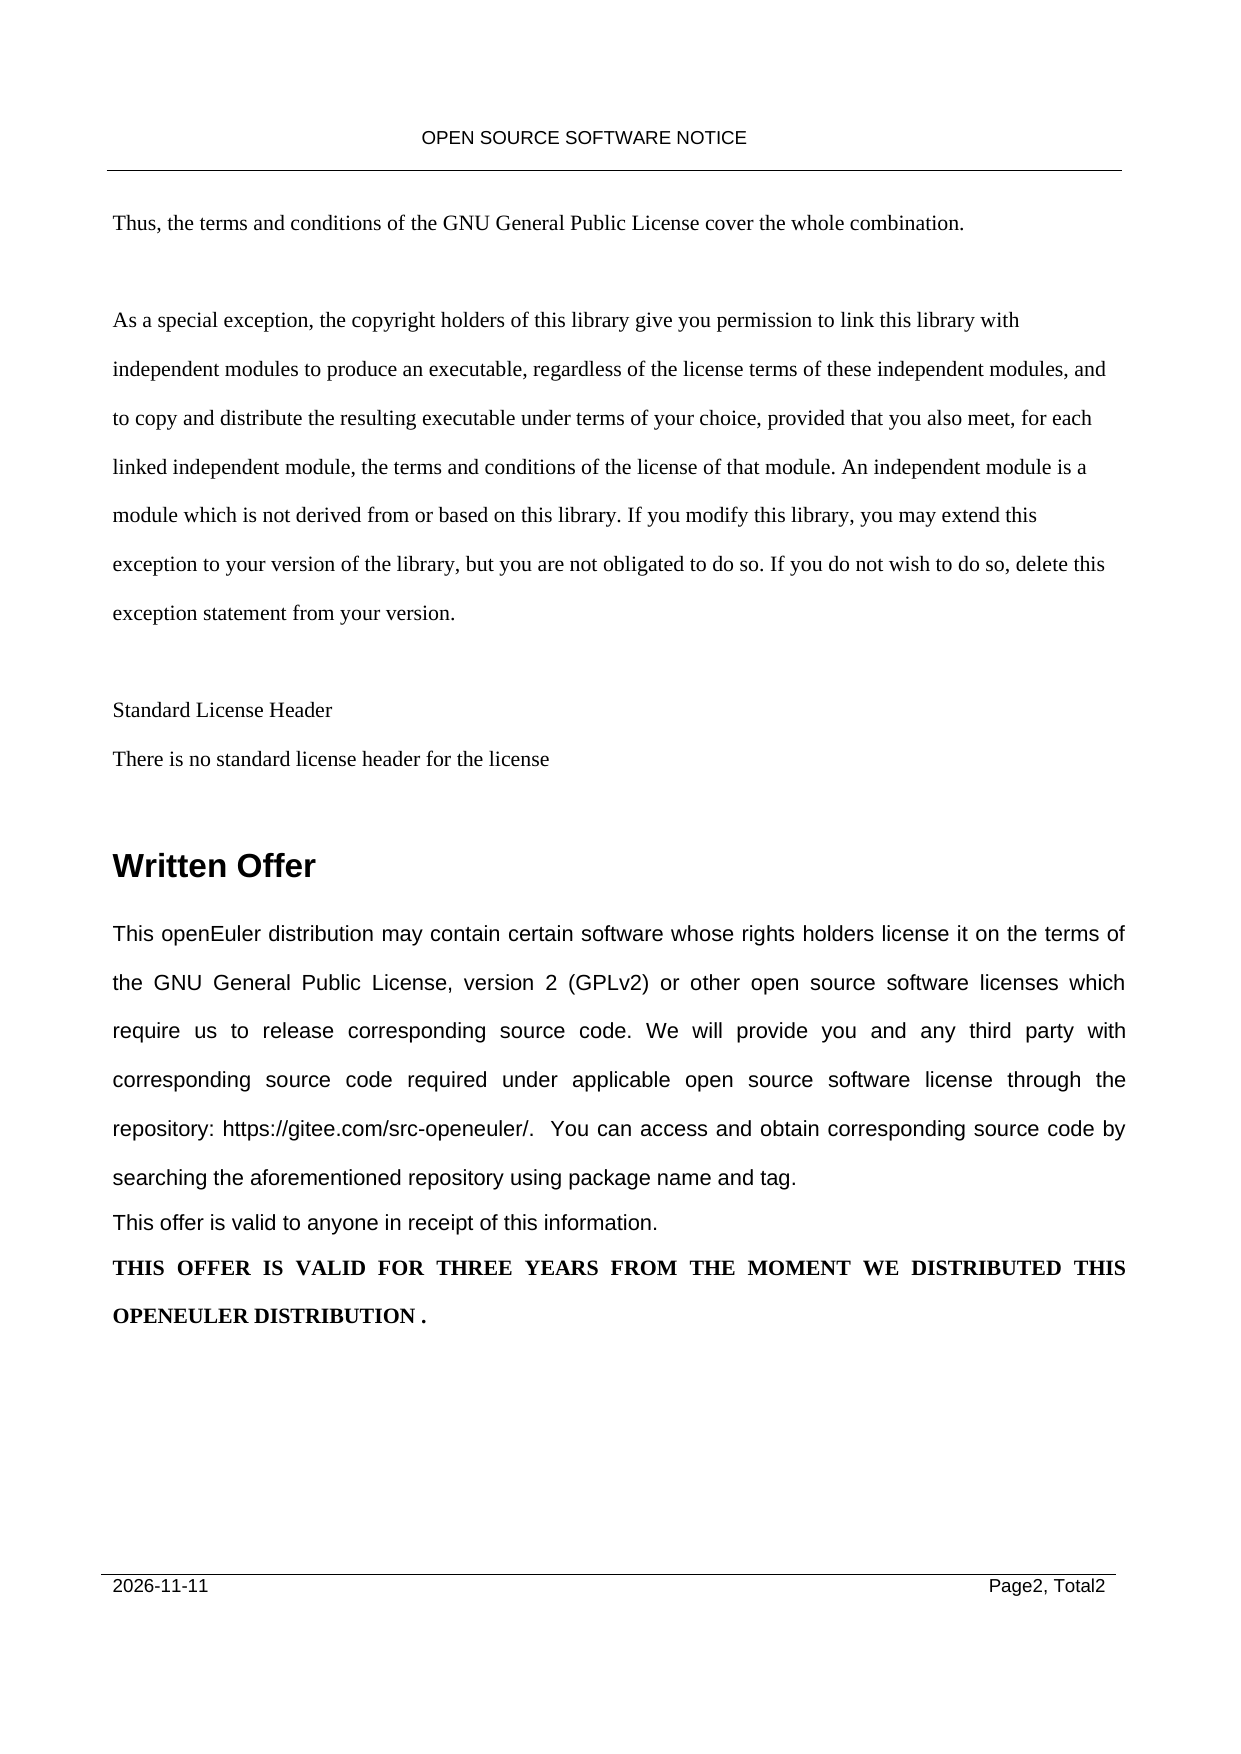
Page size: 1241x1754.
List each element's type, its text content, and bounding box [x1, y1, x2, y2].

text Written Offer [112, 833, 1128, 898]
text This offer is valid to anyone in receipt of this information. [112, 1206, 1128, 1238]
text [112, 206, 1128, 775]
text This openEuler distribution may contain certain software whose rights holders license it on the terms of the GNU General Public License, version 2 (GPLv2) or other open source software licenses which require us to release corresponding source code. We will provide you and any third party with corresponding source code required under applicable open source software license through the repository: https://gitee.com/src-openeuler/. You can access and obtain corresponding source code by searching the aforementioned repository using package name and tag. [112, 917, 1128, 1193]
text THIS OFFER IS VALID FOR THREE YEARS FROM THE MOMENT WE DISTRIBUTED THIS OPENEULER DISTRIBUTION . [112, 1251, 1128, 1332]
